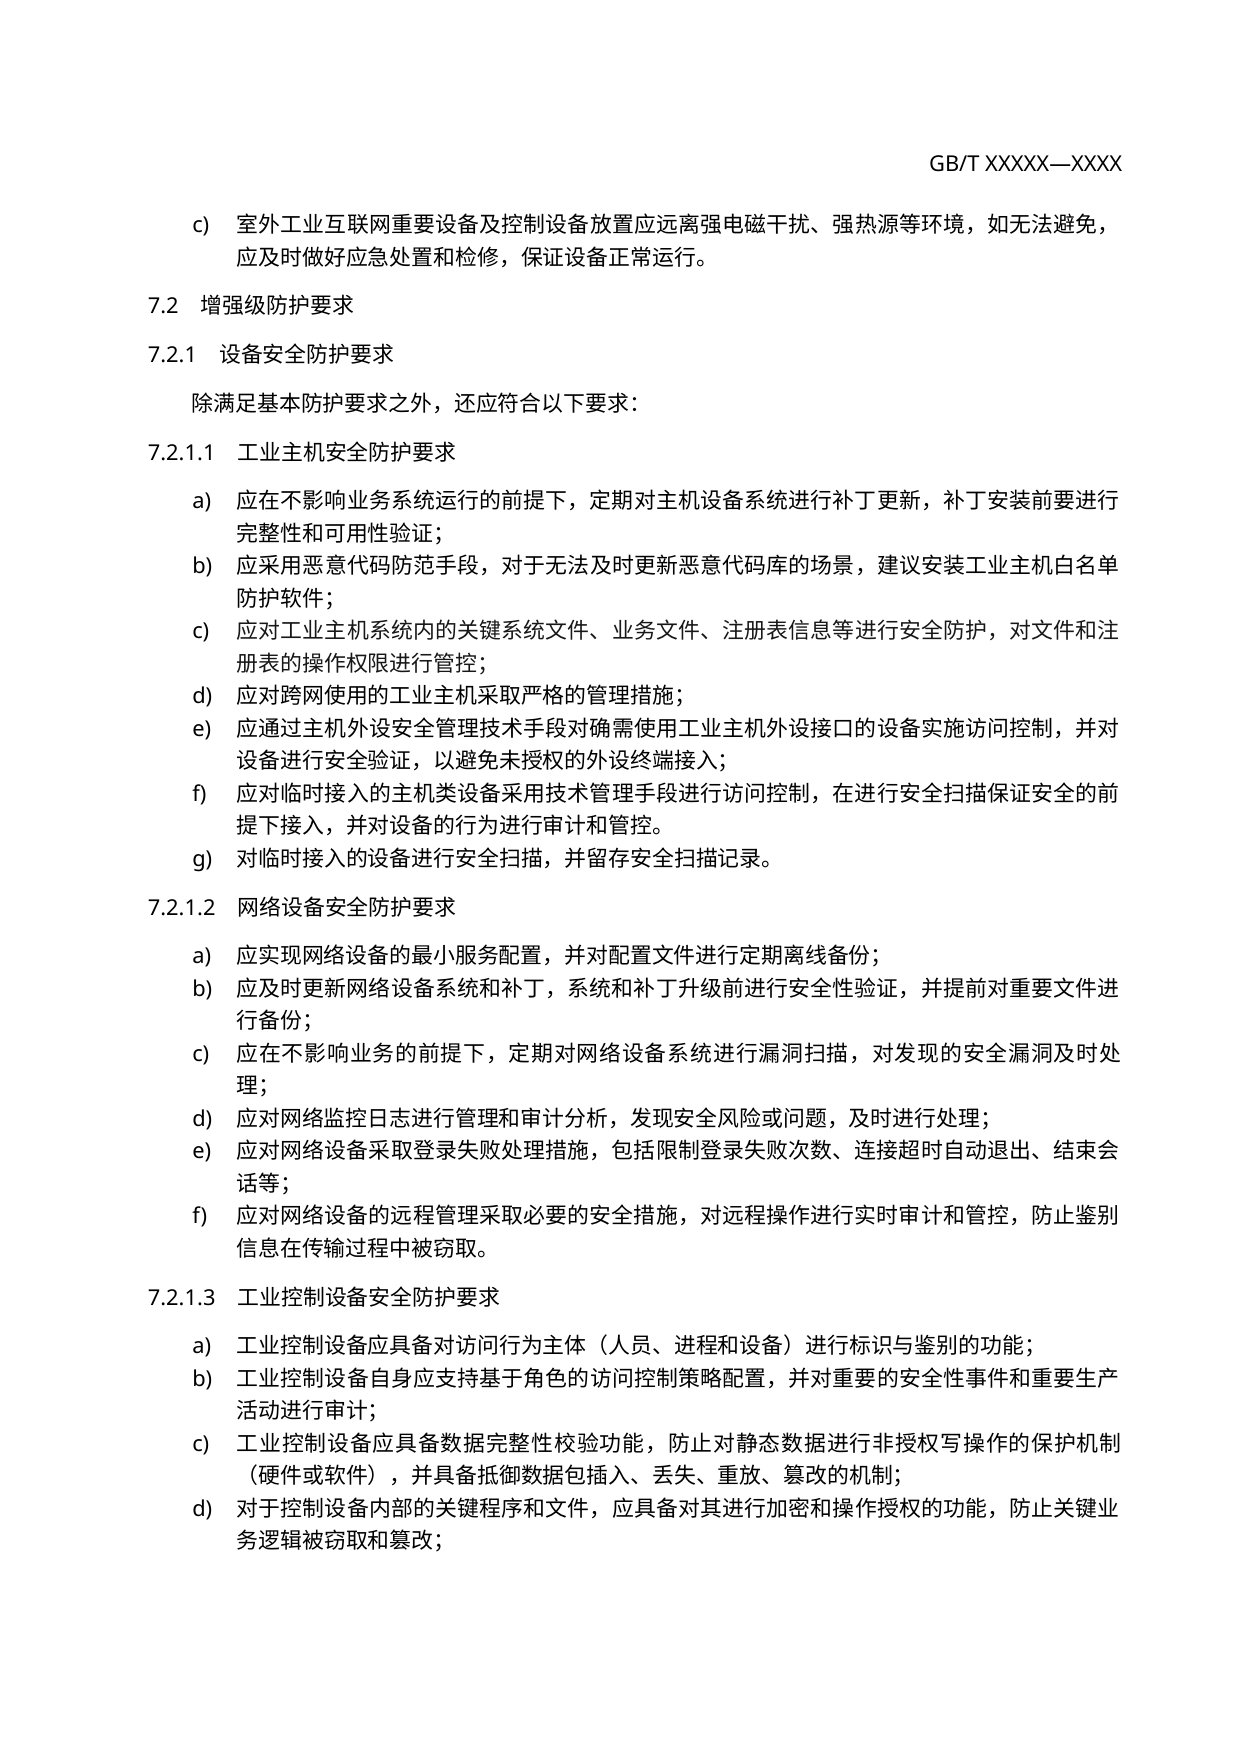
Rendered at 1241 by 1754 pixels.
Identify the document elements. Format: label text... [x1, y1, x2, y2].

text 网络设备安全防护要求 [148, 889, 1122, 922]
list 应及时更新网络设备系统和补丁，系统和补丁升级前进行安全性验证，并提前对重要文件进行备份； [192, 971, 1122, 1036]
list 工业控制设备自身应支持基于角色的访问控制策略配置，并对重要的安全性事件和重要生产活动进行审计； [192, 1361, 1122, 1426]
list 应对临时接入的主机类设备采用技术管理手段进行访问控制，在进行安全扫描保证安全的前提下接入，并对设备的行为进行审计和管控。 [192, 776, 1122, 841]
text 工业主机安全防护要求 [148, 434, 1122, 467]
list 应在不影响业务的前提下，定期对网络设备系统进行漏洞扫描，对发现的安全漏洞及时处理； [192, 1036, 1122, 1101]
list 室外工业互联网重要设备及控制设备放置应远离强电磁干扰、强热源等环境，如无法避免，应及时做好应急处置和检修，保证设备正常运行。 [192, 207, 1122, 272]
text 设备安全防护要求 [148, 337, 1122, 369]
list 对于控制设备内部的关键程序和文件，应具备对其进行加密和操作授权的功能，防止关键业务逻辑被窃取和篡改； [192, 1491, 1122, 1556]
list 应对跨网使用的工业主机采取严格的管理措施； [192, 678, 1122, 711]
list 应对网络设备的远程管理采取必要的安全措施，对远程操作进行实时审计和管控，防止鉴别信息在传输过程中被窃取。 [192, 1198, 1122, 1263]
list 应通过主机外设安全管理技术手段对确需使用工业主机外设接口的设备实施访问控制，并对设备进行安全验证，以避免未授权的外设终端接入； [192, 711, 1122, 776]
text 工业控制设备安全防护要求 [148, 1279, 1122, 1312]
list 应采用恶意代码防范手段，对于无法及时更新恶意代码库的场景，建议安装工业主机白名单防护软件； [192, 548, 1122, 613]
list 应实现网络设备的最小服务配置，并对配置文件进行定期离线备份； [192, 938, 1122, 971]
list 应对网络监控日志进行管理和审计分析，发现安全风险或问题，及时进行处理； [192, 1101, 1122, 1133]
text 除满足基本防护要求之外，还应符合以下要求： [148, 386, 1122, 418]
list 对临时接入的设备进行安全扫描，并留存安全扫描记录。 [192, 841, 1122, 873]
list 工业控制设备应具备对访问行为主体（人员、进程和设备）进行标识与鉴别的功能； [192, 1328, 1122, 1361]
text 增强级防护要求 [148, 288, 1122, 321]
list 应对网络设备采取登录失败处理措施，包括限制登录失败次数、连接超时自动退出、结束会话等； [192, 1133, 1122, 1198]
list 工业控制设备应具备数据完整性校验功能，防止对静态数据进行非授权写操作的保护机制（硬件或软件），并具备抵御数据包插入、丢失、重放、篡改的机制； [192, 1426, 1122, 1491]
list 应在不影响业务系统运行的前提下，定期对主机设备系统进行补丁更新，补丁安装前要进行完整性和可用性验证； [192, 483, 1122, 548]
list 应对工业主机系统内的关键系统文件、业务文件、注册表信息等进行安全防护，对文件和注册表的操作权限进行管控； [192, 613, 1122, 678]
